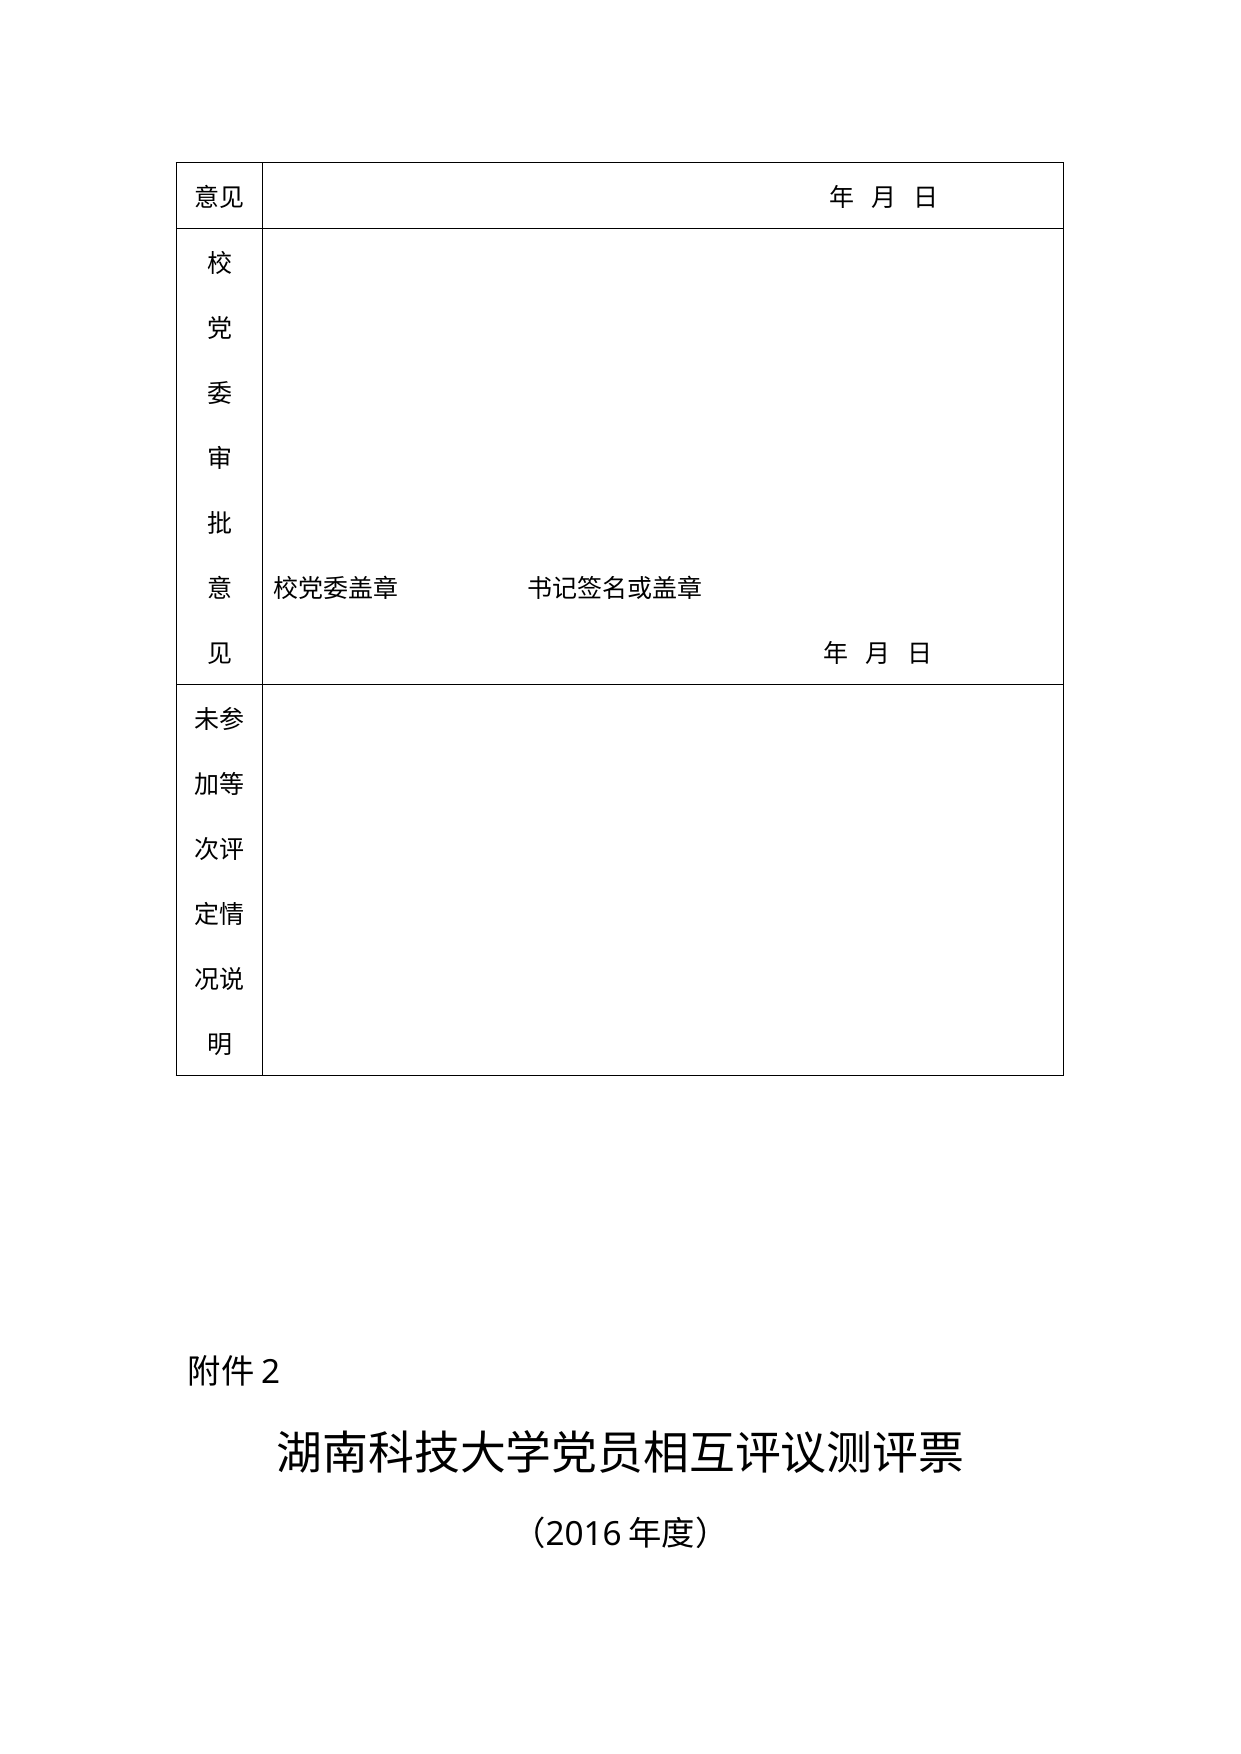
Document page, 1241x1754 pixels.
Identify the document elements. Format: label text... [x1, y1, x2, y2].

table_cell 校党委盖章 书记签名或盖章 年 月 日 [263, 229, 1063, 684]
table_cell 校 党 委 审 批 意 见 [177, 229, 262, 684]
table_cell [263, 685, 1063, 1075]
table_cell 未参加等次评定情况说明 [177, 685, 262, 1075]
text 湖南科技大学党员相互评议测评票 [187, 1401, 1053, 1499]
text （2016年度） [187, 1499, 1053, 1564]
text 附件2 [187, 1336, 1053, 1401]
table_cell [177, 163, 262, 228]
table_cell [263, 163, 1063, 228]
